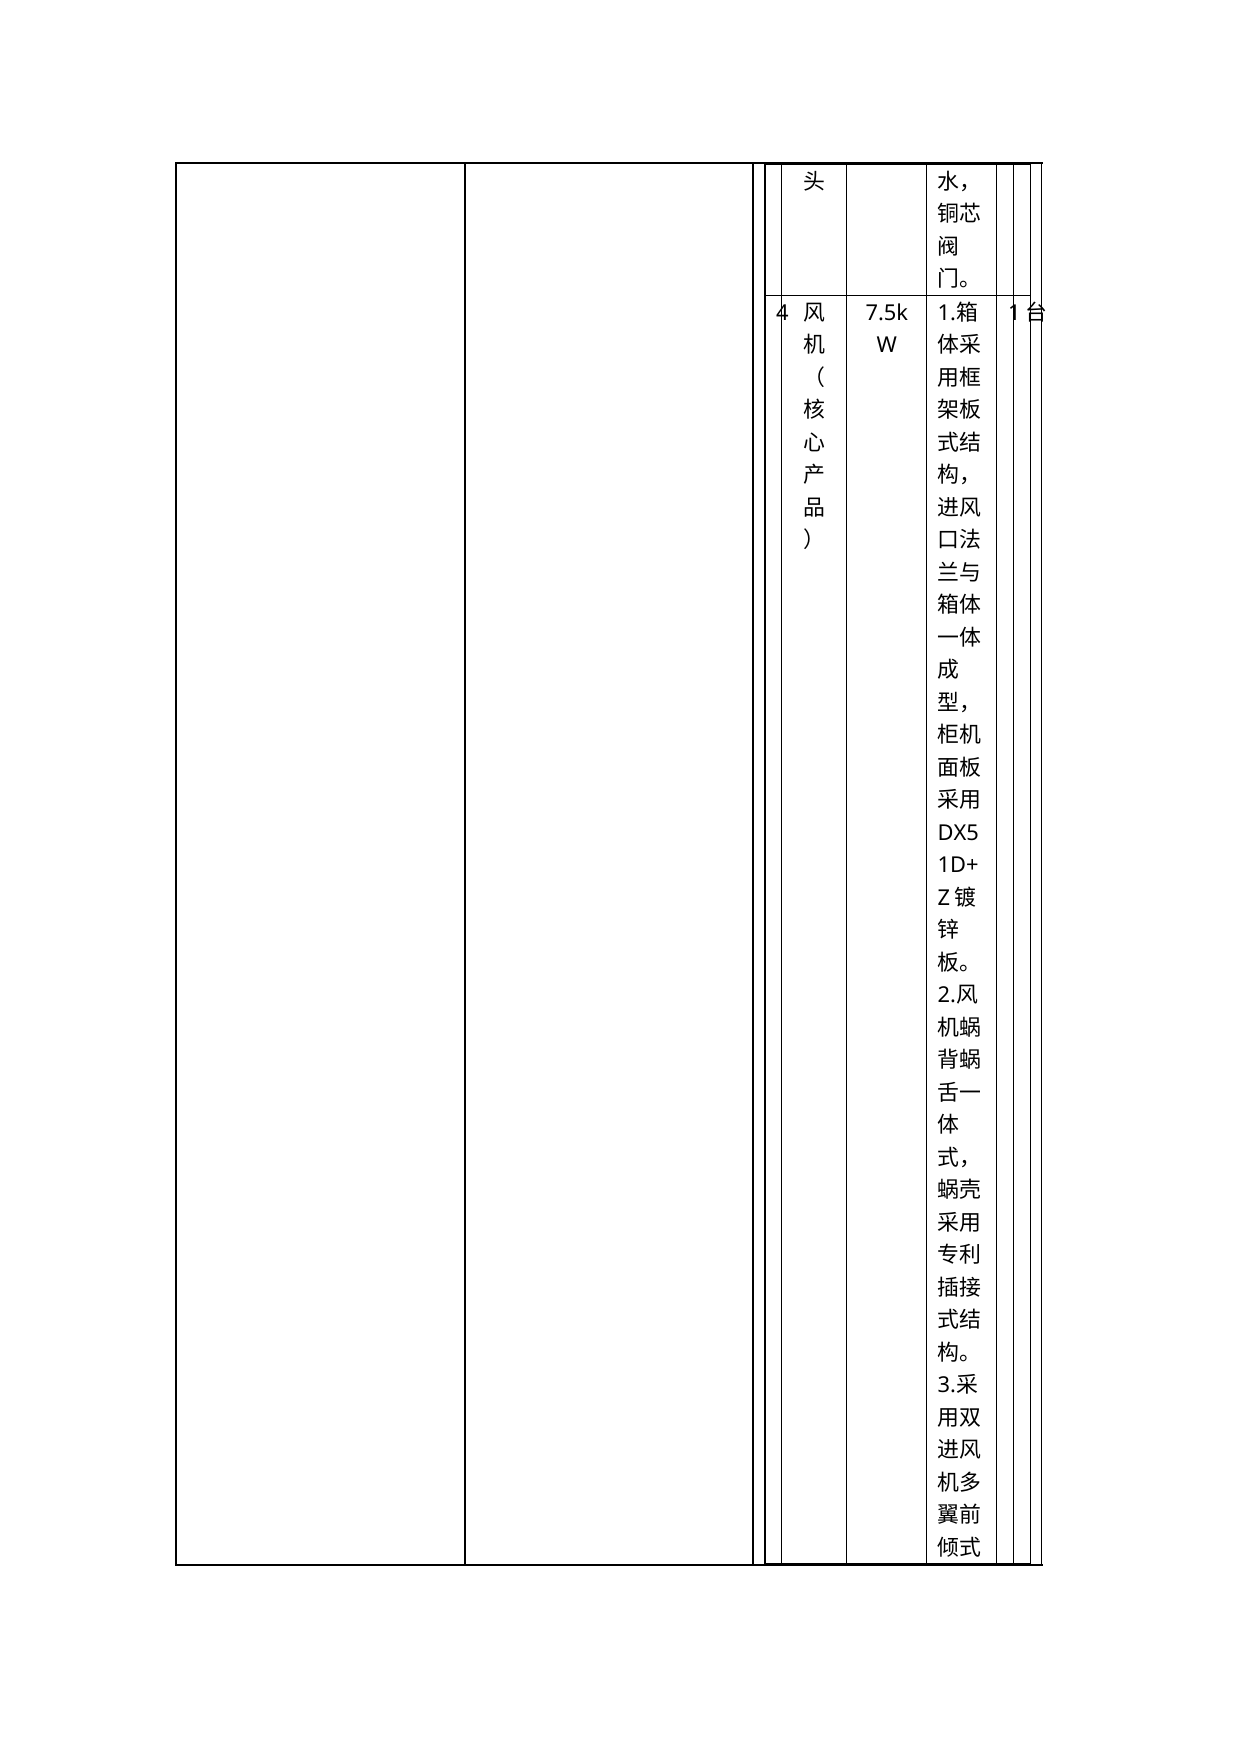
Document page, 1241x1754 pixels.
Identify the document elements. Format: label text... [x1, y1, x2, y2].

table_cell [782, 165, 846, 295]
table_cell [1014, 296, 1030, 1563]
table_cell [997, 296, 1013, 1563]
table_cell [1031, 314, 1041, 319]
table_cell [927, 165, 996, 295]
table_cell [927, 296, 996, 1563]
table_cell [1031, 164, 1041, 309]
table_cell [766, 165, 781, 295]
table_cell 1 [177, 164, 464, 1564]
table_cell [466, 164, 752, 1564]
table_cell [782, 296, 846, 1563]
table_cell [997, 165, 1013, 295]
table_cell [1014, 165, 1030, 295]
table_cell [754, 164, 764, 1564]
table_cell [766, 296, 781, 1563]
table_cell [847, 296, 926, 1563]
table_cell [847, 165, 926, 295]
table_cell [1031, 321, 1041, 1564]
